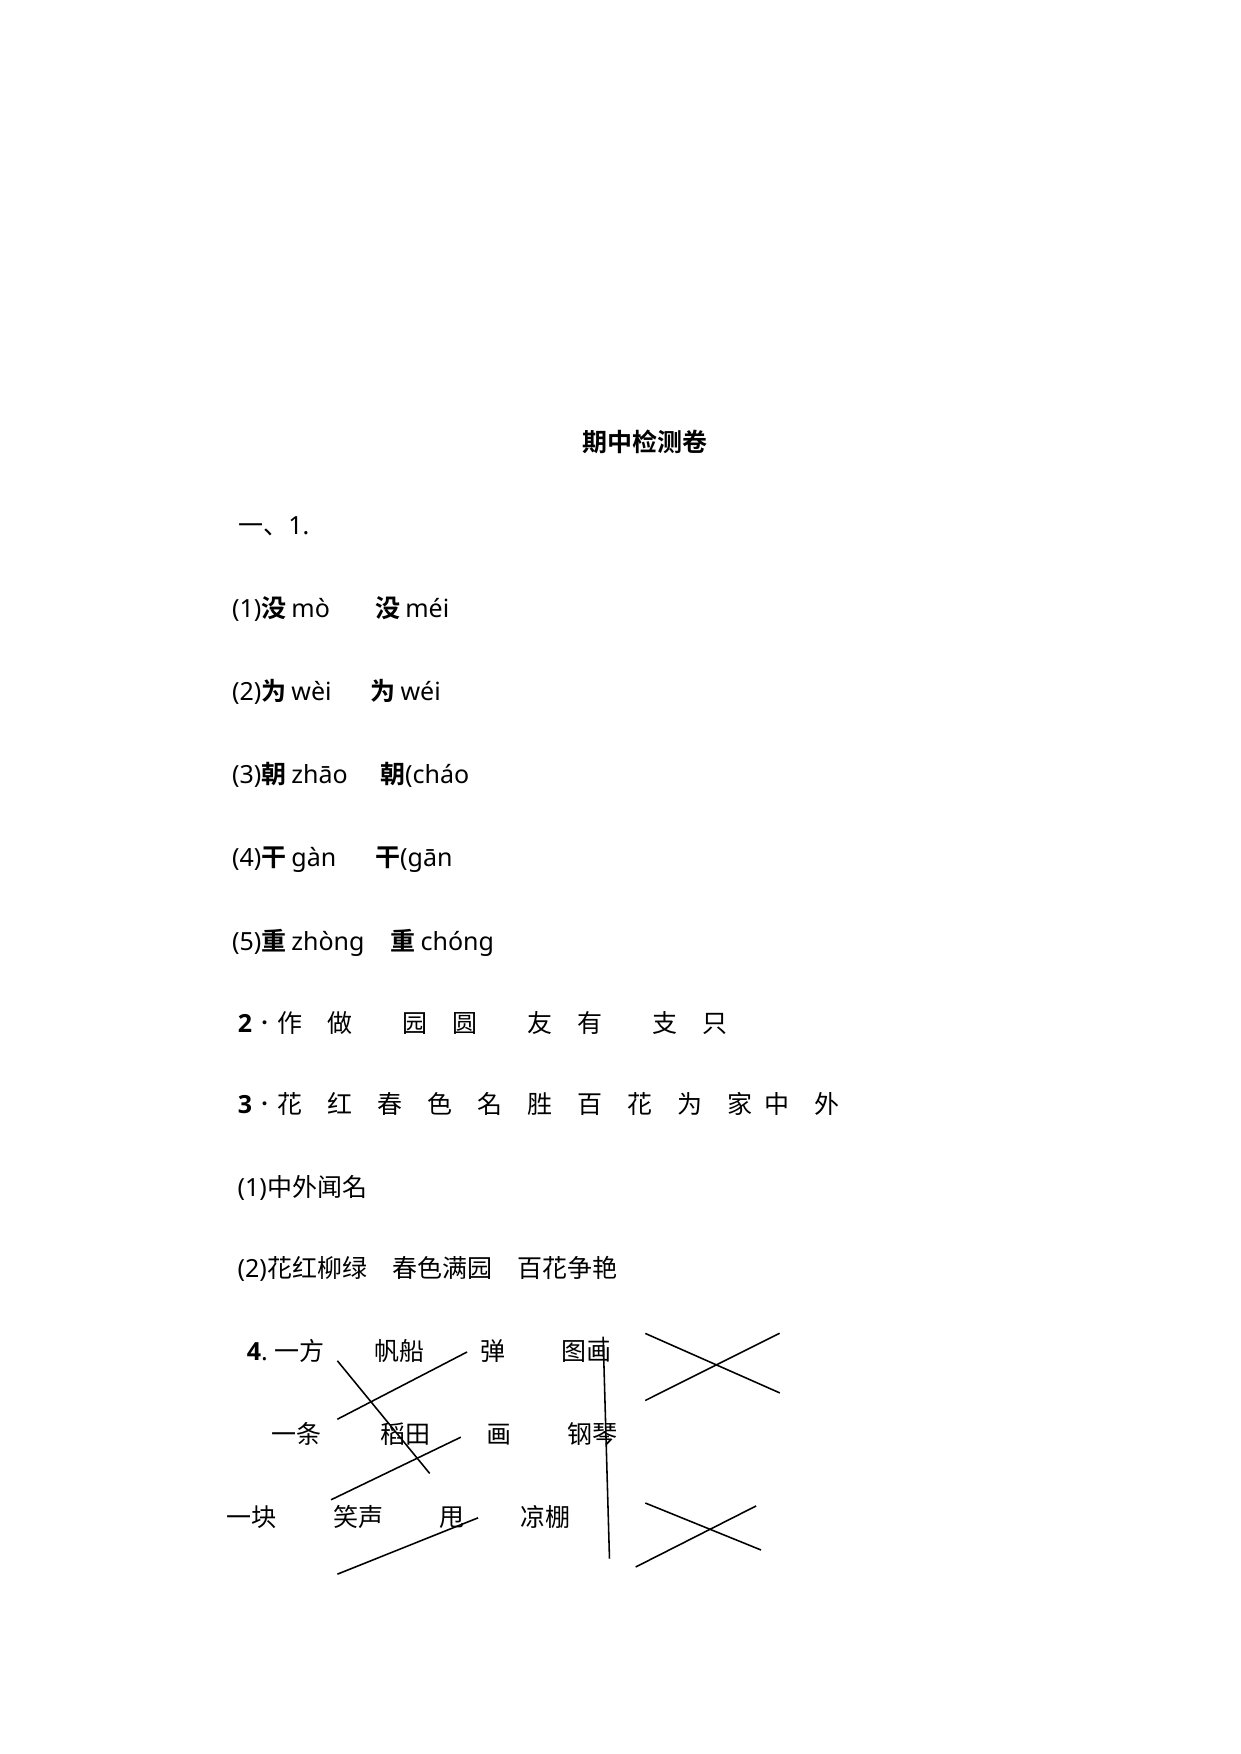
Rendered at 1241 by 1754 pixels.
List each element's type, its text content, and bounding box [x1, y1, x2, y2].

text 一条 稻田 画 钢琴 [373, 1401, 606, 1466]
text 一条 稻田 画 钢琴 [606, 1401, 1053, 1466]
text 一块 笑声 甩 凉棚 [187, 1484, 608, 1549]
text (3)朝zhāo 朝(cháo [232, 740, 1053, 805]
text (2)为wèi 为wéi [232, 657, 1053, 722]
text 2．作 做 园 圆 友 有 支 只 [187, 990, 1053, 1055]
text (2)花红柳绿 春色满园 百花争艳 [187, 1236, 1053, 1301]
text 一块 笑声 甩 凉棚 [609, 1484, 1053, 1549]
text 一条 稻田 画 钢琴 [247, 1401, 415, 1466]
text 期中检测卷 [187, 408, 1053, 473]
text (5)重zhònɡ 重chónɡ [232, 907, 1053, 972]
text (1)中外闻名 [187, 1154, 1053, 1219]
text (4)干ɡàn 干(ɡān [232, 823, 1053, 888]
text (1)没mò 没méi [232, 574, 1053, 639]
text 4. 一方 帆船 弹 图画 [247, 1318, 1053, 1383]
text 一、1. [187, 491, 1053, 556]
text 3．花 红 春 色 名 胜 百 花 为 家 中 外 [187, 1072, 1053, 1137]
